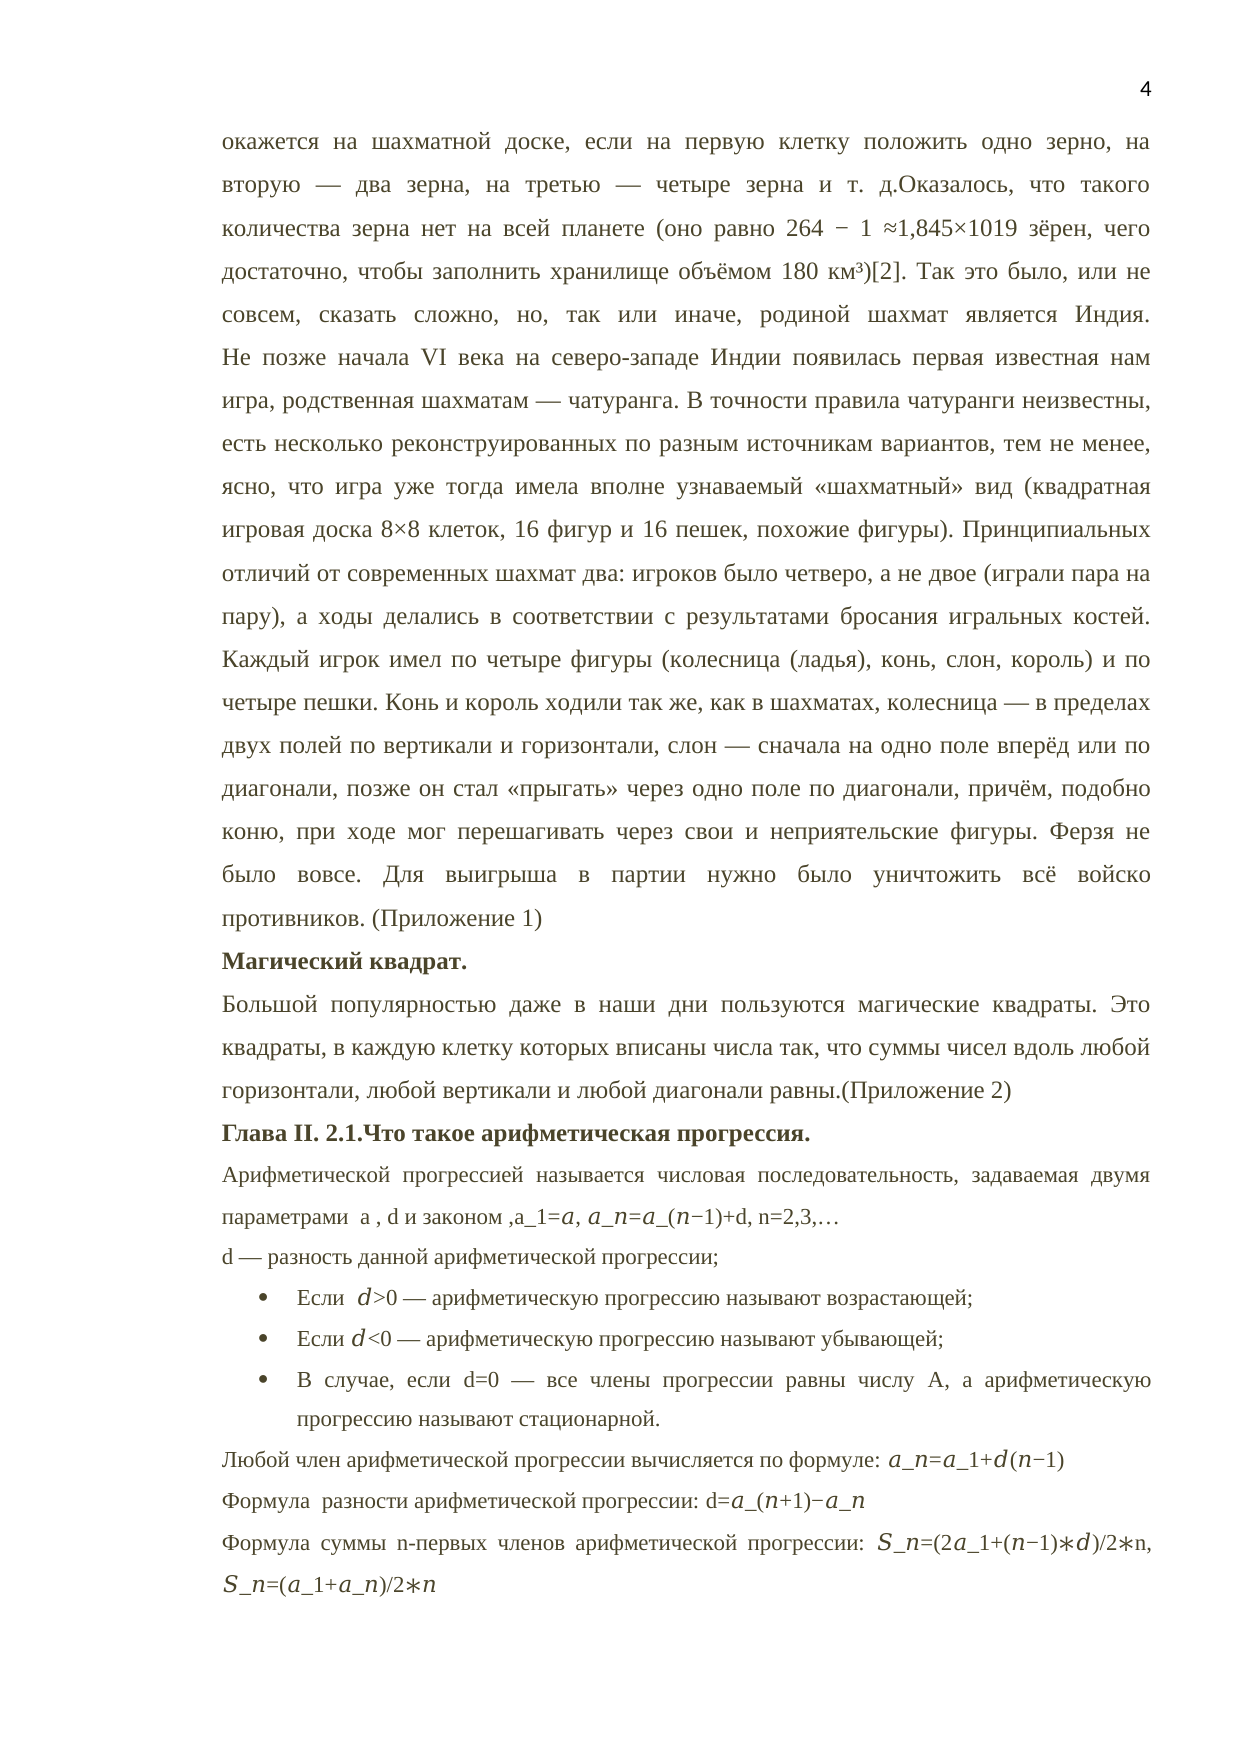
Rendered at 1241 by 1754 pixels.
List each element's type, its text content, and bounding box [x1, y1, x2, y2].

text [222, 126, 1152, 931]
text Магический квадрат. [222, 946, 1152, 974]
text Формула суммы n-первых членов арифметической прогрессии: 𝑆_𝑛=(2𝑎_1+(𝑛−1)∗𝑑)/2∗n, 𝑆_𝑛=(𝑎_1+𝑎_𝑛)/2∗𝑛 [222, 1528, 1152, 1597]
text Формула разности арифметической прогрессии: d=𝑎_(𝑛+1)−𝑎_𝑛 [222, 1486, 1152, 1514]
text Любой член арифметической прогрессии вычисляется по формуле: 𝑎_𝑛=𝑎_1+𝑑(𝑛−1) [222, 1445, 1152, 1472]
subtitle Глава II. 2.1.Что такое арифметическая прогрессия. [222, 1118, 1152, 1147]
list Если 𝑑>0 — арифметическую прогрессию называют возрастающей; [259, 1283, 1152, 1310]
text d — разность данной арифметической прогрессии; [222, 1243, 1152, 1269]
list Если 𝑑<0 — арифметическую прогрессию называют убывающей; [259, 1324, 1152, 1352]
text Арифметической прогрессией называется числовая последовательность, задаваемая двумя параметрами а , d и законом ,a_1=𝑎, 𝑎_𝑛=𝑎_(𝑛−1)+d, n=2,3,… [222, 1161, 1152, 1229]
text Большой популярностью даже в наши дни пользуются магические квадраты. Это квадраты, в каждую клетку которых вписаны числа так, что суммы чисел вдоль любой горизонтали, любой вертикали и любой диагонали равны.(Приложение 2) [222, 989, 1152, 1104]
list В случае, если d=0 — все члены прогрессии равны числу A, а арифметическую прогрессию называют стационарной. [259, 1366, 1152, 1432]
